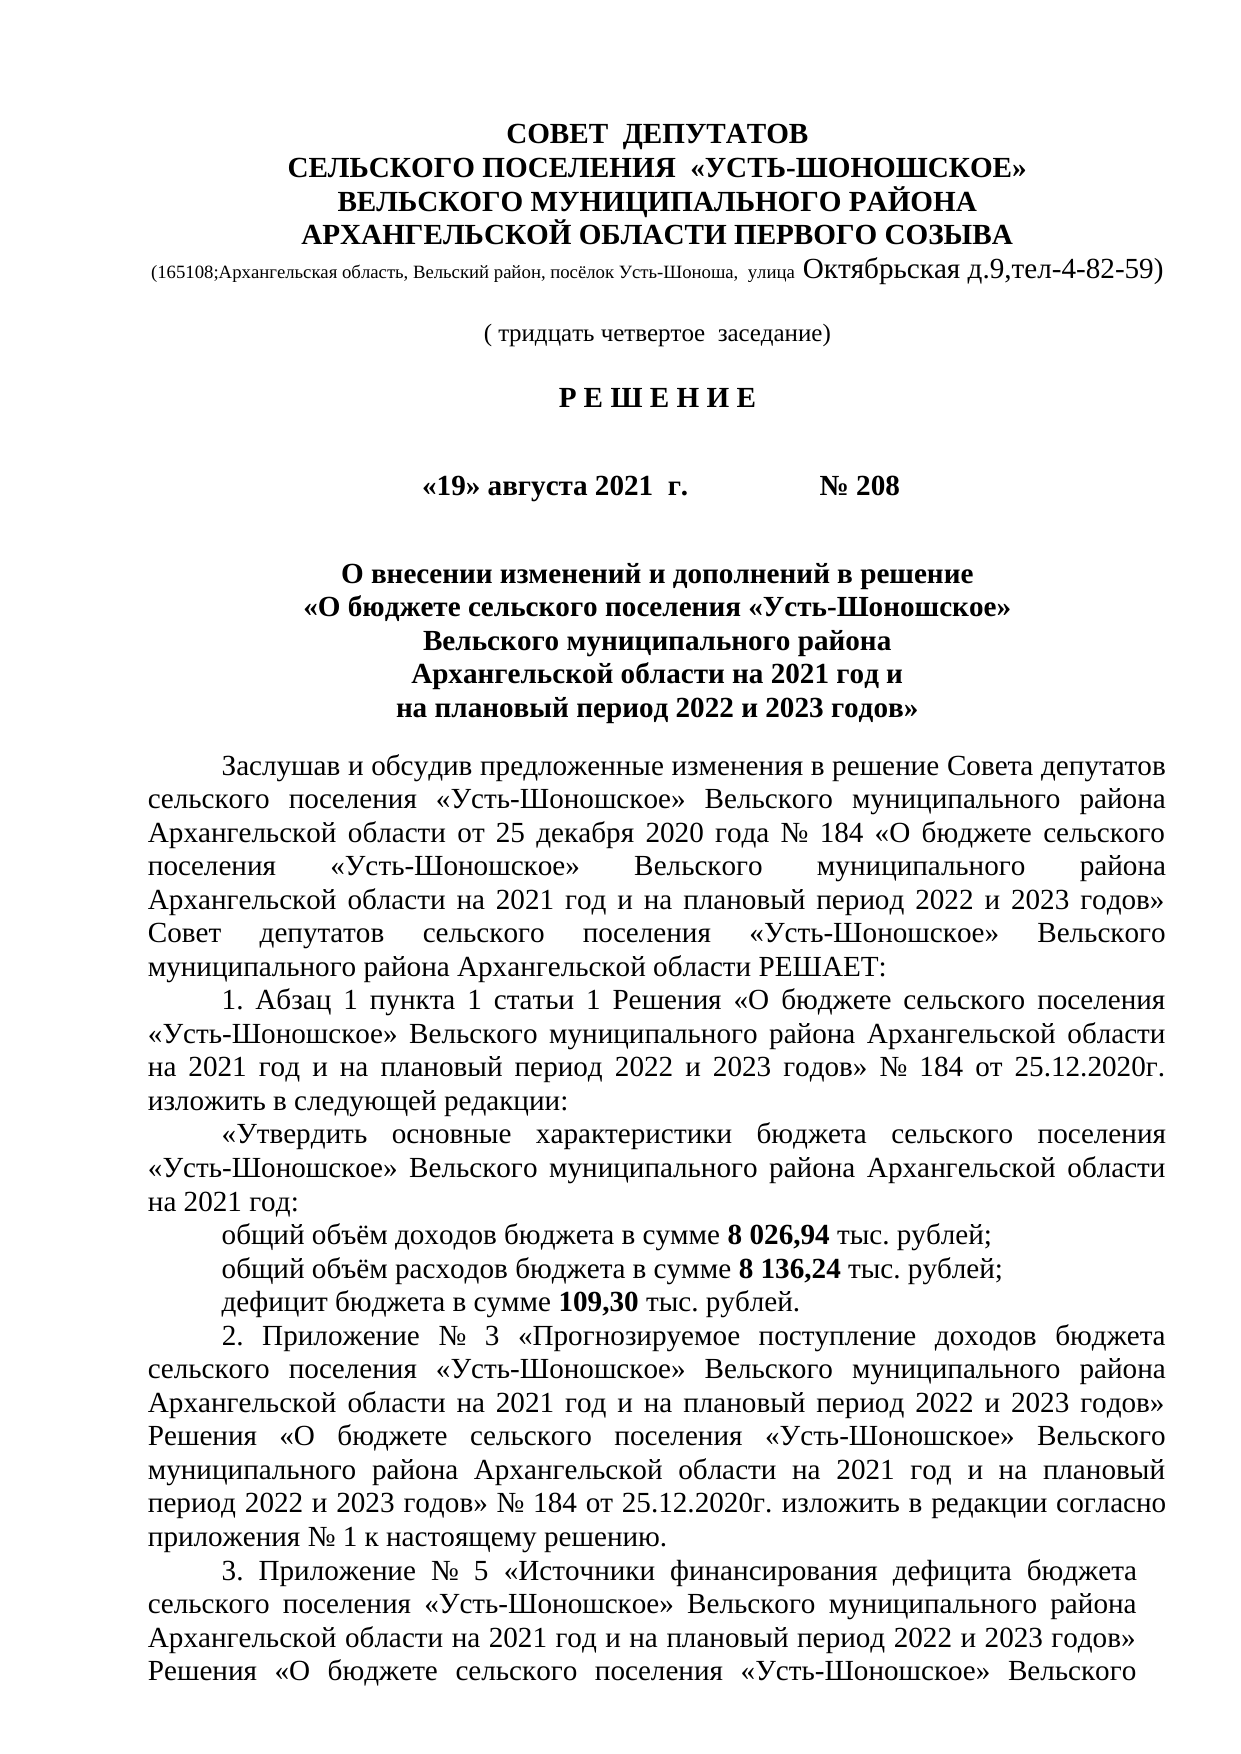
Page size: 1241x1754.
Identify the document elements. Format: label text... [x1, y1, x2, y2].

text общий объём расходов бюджета в сумме 8 136,24 тыс. рублей; [148, 1251, 1167, 1284]
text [148, 1553, 1137, 1687]
text «О бюджете сельского поселения «Усть-Шоношское» [148, 589, 1167, 623]
text СЕЛЬСКОГО ПОСЕЛЕНИЯ «УСТЬ-ШОНОШСКОЕ» [148, 150, 1167, 184]
text О внесении изменений и дополнений в решение [148, 556, 1167, 589]
text 1. Абзац 1 пункта 1 статьи 1 Решения «О бюджете сельского поселения «Усть-Шоношское» Вельского муниципального района Архангельской области на 2021 год и на плановый период 2022 и 2023 годов» № 184 от 25.12.2020г. изложить в следующей редакции: [148, 982, 1167, 1117]
text «19» августа 2021 г. № 208 [148, 434, 1167, 502]
text на плановый период 2022 и 2023 годов» [148, 690, 1167, 724]
text «Утвердить основные характеристики бюджета сельского поселения «Усть-Шоношское» Вельского муниципального района Архангельской области на 2021 год: [148, 1117, 1167, 1217]
text АРХАНГЕЛЬСКОЙ ОБЛАСТИ ПЕРВОГО СОЗЫВА [148, 217, 1167, 251]
text Вельского муниципального района [148, 623, 1167, 657]
text Архангельской области на 2021 год и [148, 657, 1167, 690]
text общий объём доходов бюджета в сумме 8 026,94 тыс. рублей; [148, 1217, 1167, 1251]
text (165108;Архангельская область, Вельский район, посёлок Усть-Шоноша, улица Октябрьская д.9,тел-4-82-59) [148, 251, 1167, 284]
text СОВЕТ ДЕПУТАТОВ [148, 117, 1167, 150]
text Р Е Ш Е Н И Е [148, 380, 1167, 414]
text 2. Приложение № 3 «Прогнозируемое поступление доходов бюджета сельского поселения «Усть-Шоношское» Вельского муниципального района Архангельской области на 2021 год и на плановый период 2022 и 2023 годов» Решения «О бюджете сельского поселения «Усть-Шоношское» Вельского муниципального района Архангельской области на 2021 год и на плановый период 2022 и 2023 годов» № 184 от 25.12.2020г. изложить в редакции согласно приложения № 1 к настоящему решению. [148, 1318, 1167, 1553]
text Заслушав и обсудив предложенные изменения в решение Совета депутатов сельского поселения «Усть-Шоношское» Вельского муниципального района Архангельской области от 25 декабря 2020 года № 184 «О бюджете сельского поселения «Усть-Шоношское» Вельского муниципального района Архангельской области на 2021 год и на плановый период 2022 и 2023 годов» Совет депутатов сельского поселения «Усть-Шоношское» Вельского муниципального района Архангельской области РЕШАЕТ: [148, 748, 1167, 982]
text ( тридцать четвертое заседание) [148, 318, 1167, 347]
text ВЕЛЬСКОГО МУНИЦИПАЛЬНОГО РАЙОНА [148, 184, 1167, 217]
text дефицит бюджета в сумме 109,30 тыс. рублей. [148, 1284, 1167, 1318]
